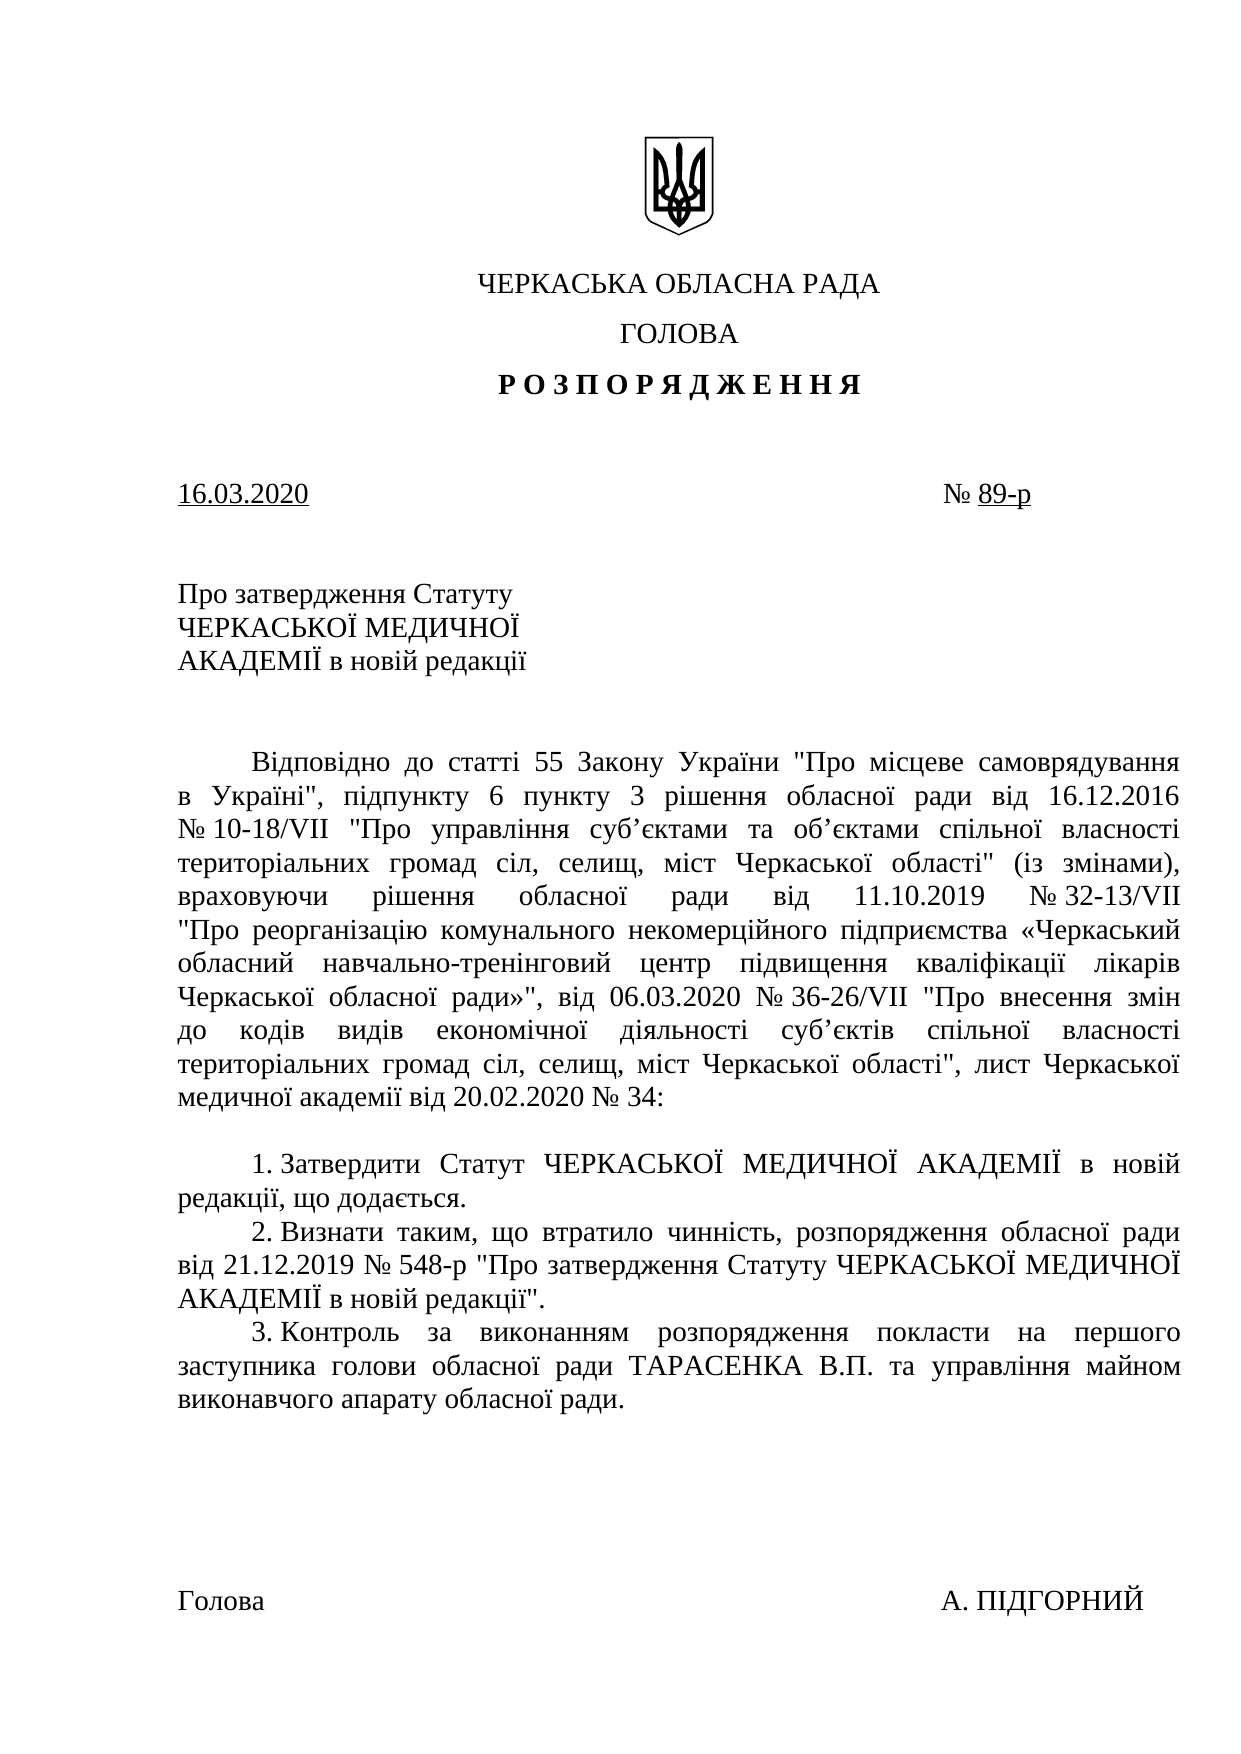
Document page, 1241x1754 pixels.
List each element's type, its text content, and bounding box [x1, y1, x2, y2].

text 16.03.2020 № 89-р [177, 476, 1181, 509]
text Голова А. ПІДГОРНИЙ [177, 1583, 1181, 1616]
text ЧЕРКАСЬКА ОБЛАСНА РАДА [177, 266, 1181, 300]
text Відповідно до статті 55 Закону України "Про місцеве самоврядування в Україні", підпункту 6 пункту 3 рішення обласної ради від 16.12.2016 № 10-18/VIІ "Про управління суб’єктами та об’єктами спільної власності територіальних громад сіл, селищ, міст Черкаської області" (із змінами), враховуючи рішення обласної ради від 11.10.2019 № 32-13/VII "Про реорганізацію комунального некомерційного підприємства «Черкаський обласний навчально-тренінговий центр підвищення кваліфікації лікарів Черкаської обласної ради»", від 06.03.2020 № 36-26/VII "Про внесення змін до кодів видів економічної діяльності суб’єктів спільної власності територіальних громад сіл, селищ, міст Черкаської області", лист Черкаської медичної академії від 20.02.2020 № 34: [177, 744, 1181, 1113]
text 3. Контроль за виконанням розпорядження покласти на першого заступника голови обласної ради ТАРАСЕНКА В.П. та управління майном виконавчого апарату обласної ради. [177, 1314, 1181, 1415]
picture [622, 118, 736, 254]
text 1. Затвердити Статут ЧЕРКАСЬКОЇ МЕДИЧНОЇ АКАДЕМІЇ в новій редакції, що додається. [177, 1147, 1181, 1214]
text Про затвердження Статуту [177, 576, 1181, 610]
text 2. Визнати таким, що втратило чинність, розпорядження обласної ради від 21.12.2019 № 548-р "Про затвердження Статуту ЧЕРКАСЬКОЇ МЕДИЧНОЇ АКАДЕМІЇ в новій редакції". [177, 1214, 1181, 1314]
text ГОЛОВА [177, 317, 1181, 350]
text ЧЕРКАСЬКОЇ МЕДИЧНОЇ [177, 610, 1181, 643]
text Р О З П О Р Я Д Ж Е Н Н Я [177, 367, 1181, 400]
text АКАДЕМІЇ в новій редакції [177, 643, 1181, 677]
